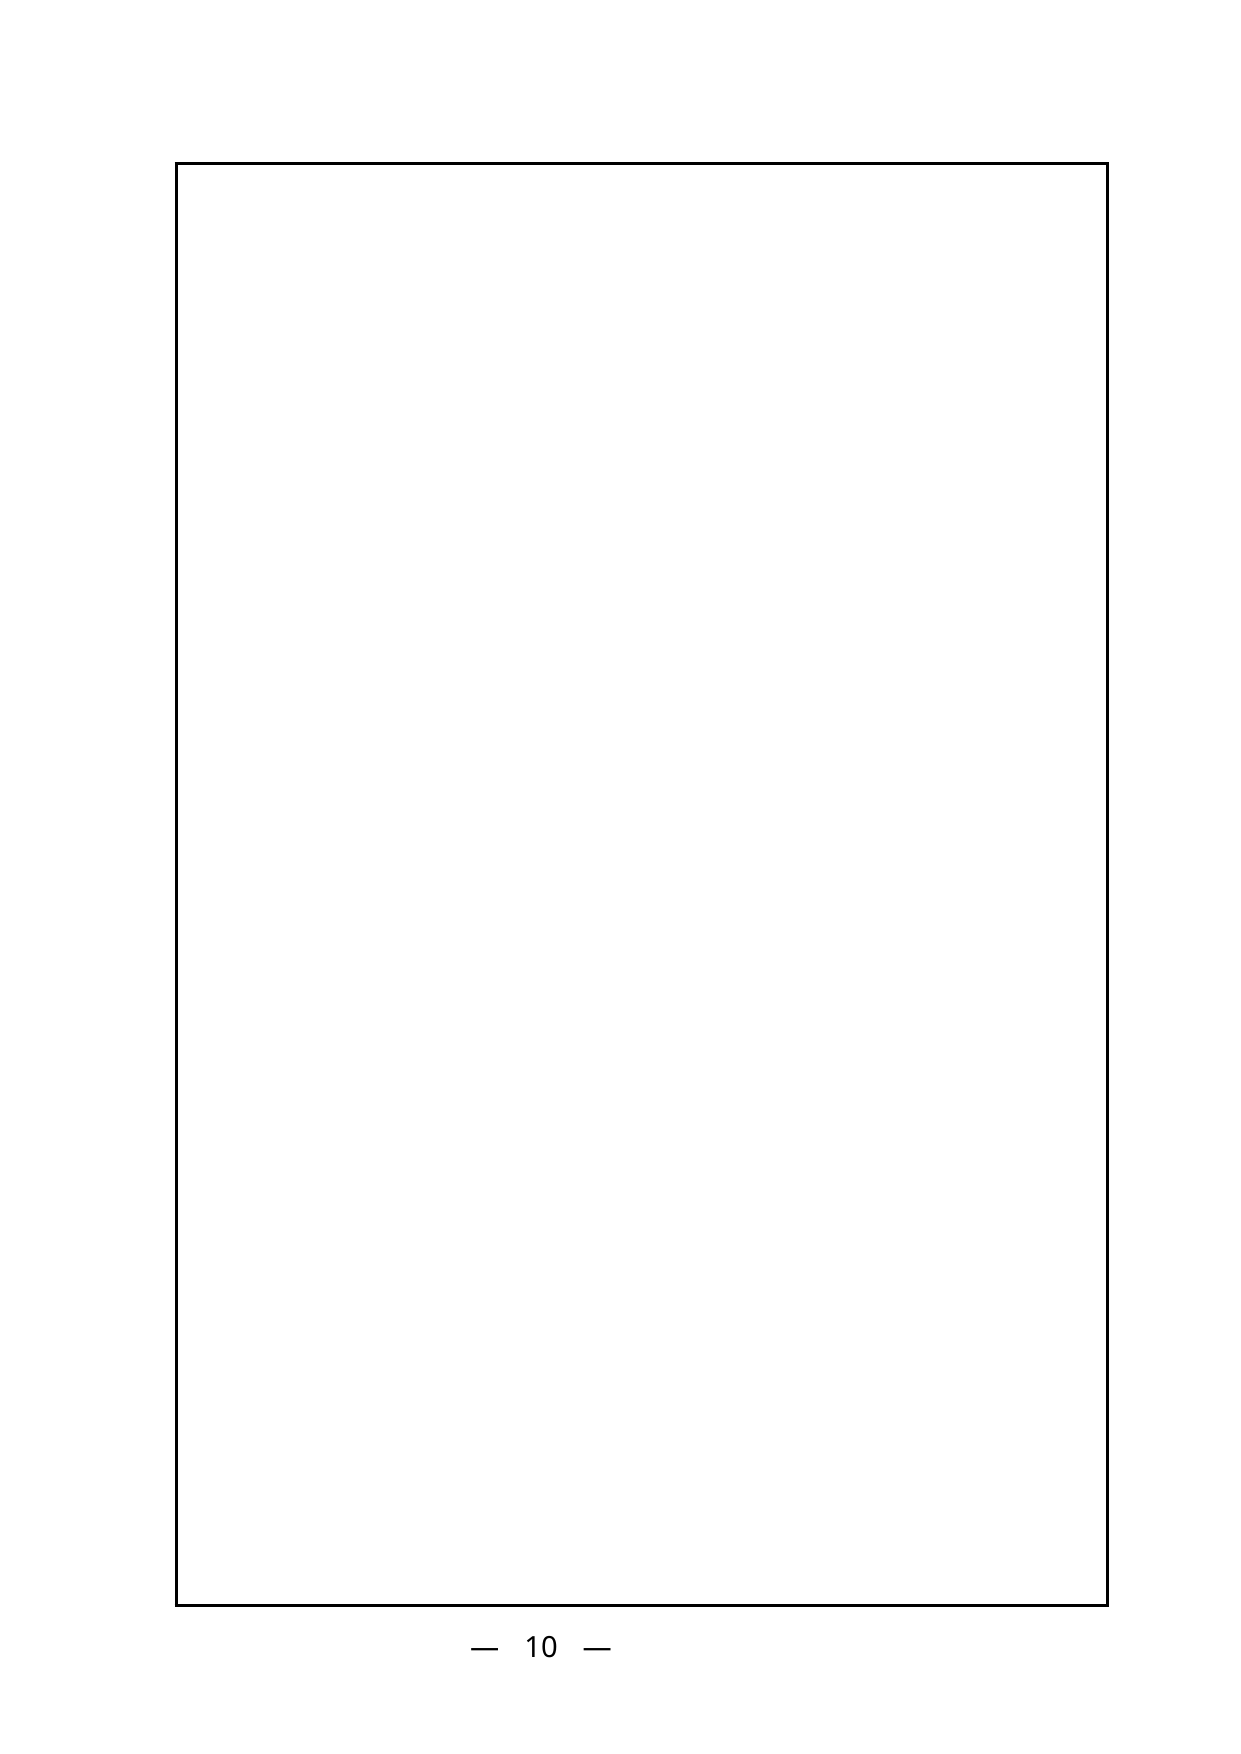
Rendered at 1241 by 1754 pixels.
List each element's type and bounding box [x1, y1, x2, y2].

table_cell [178, 165, 1106, 1604]
